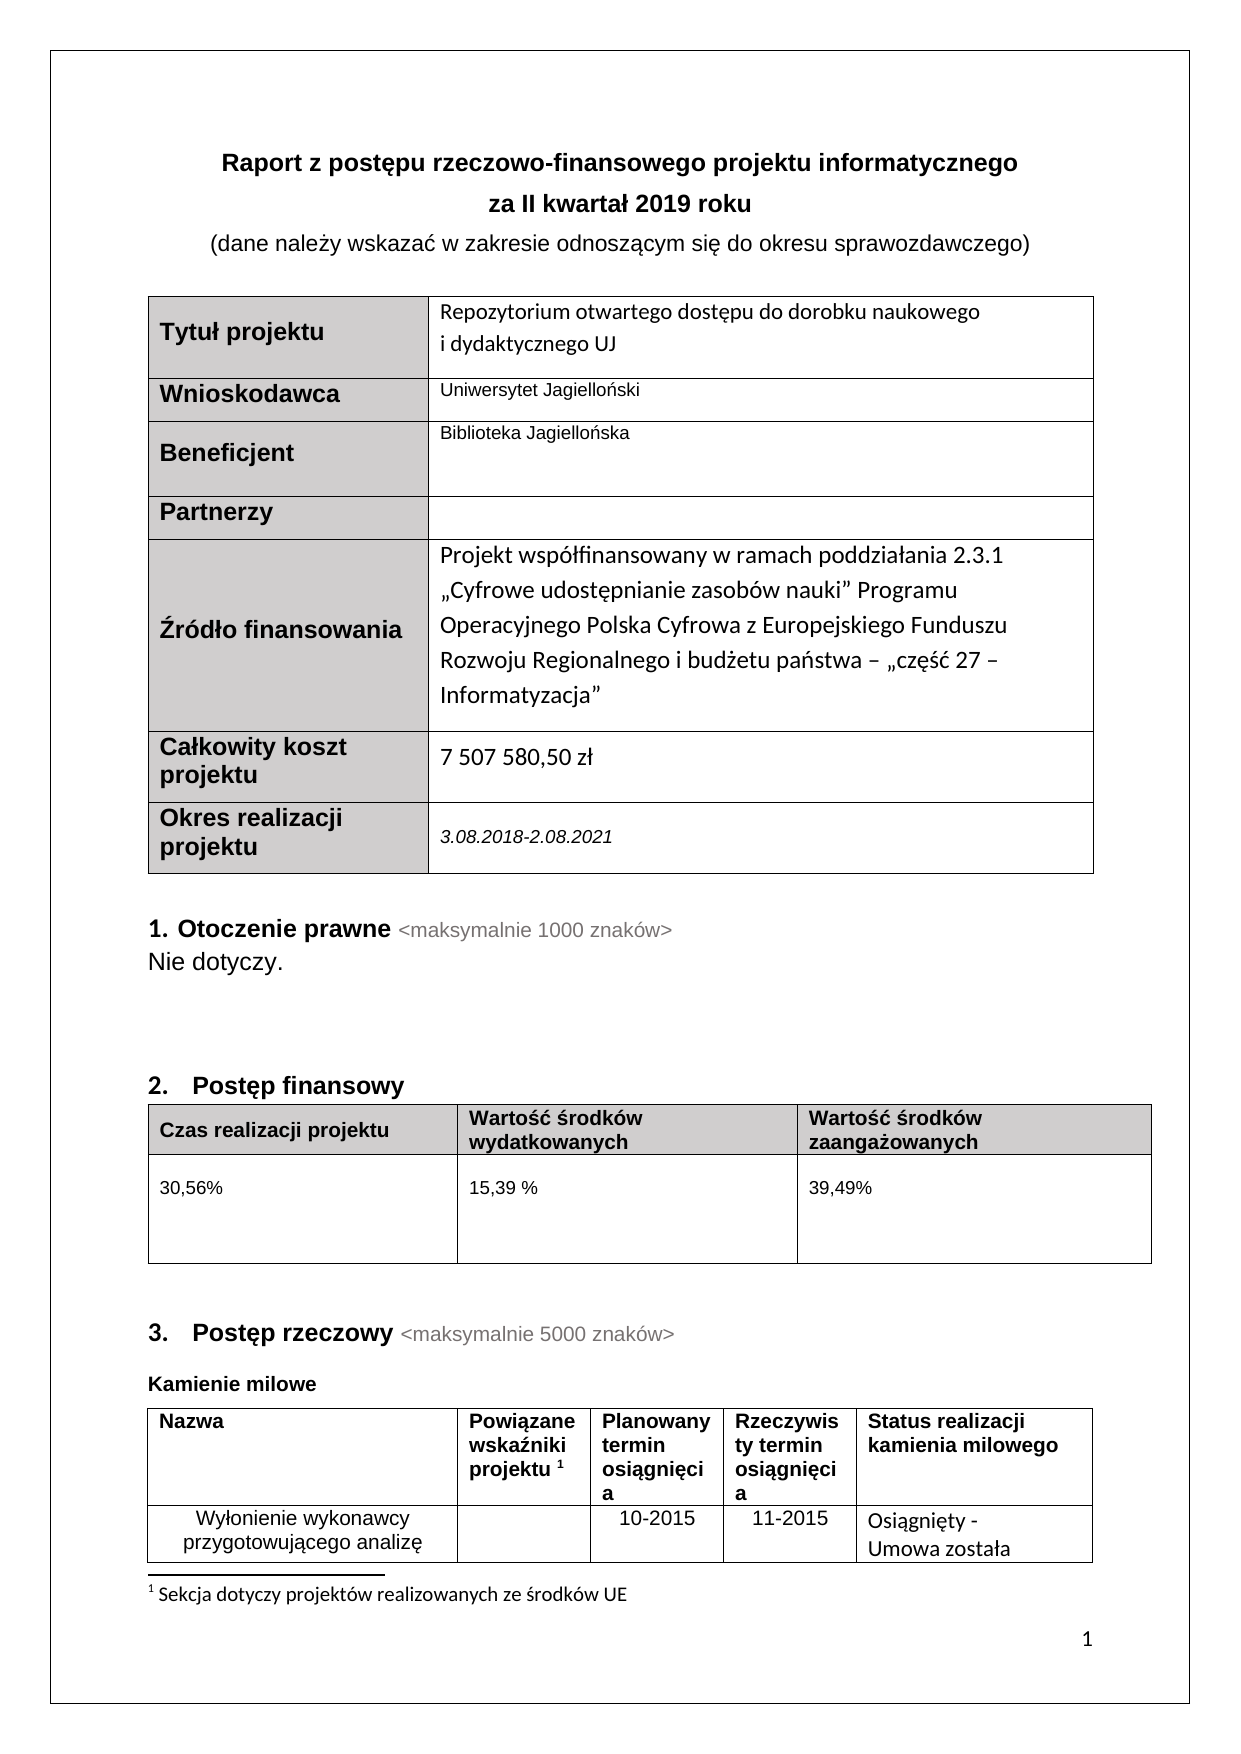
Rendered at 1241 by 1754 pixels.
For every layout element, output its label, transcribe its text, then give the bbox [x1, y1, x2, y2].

text Kamienie milowe [148, 1371, 1093, 1395]
text (dane należy wskazać w zakresie odnoszącym się do okresu sprawozdawczego) [148, 230, 1093, 256]
table_cell 11-2015 [724, 1506, 856, 1562]
table_header Tytuł projektu [149, 297, 428, 378]
table_cell 30,56% [149, 1155, 457, 1263]
table_header Planowany termin osiągnięcia [591, 1409, 723, 1505]
subtitle za II kwartał 2019 roku [148, 189, 1093, 217]
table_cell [148, 1506, 457, 1562]
table_cell Uniwersytet Jagielloński [429, 379, 1093, 421]
table_header Nazwa [148, 1409, 457, 1505]
table_header Status realizacji kamienia milowego [857, 1409, 1092, 1505]
table_cell Źródło finansowania [149, 540, 428, 731]
table_cell [458, 1506, 590, 1562]
subtitle Postęp rzeczowy <maksymalnie 5000 znaków> [148, 1315, 1093, 1348]
subtitle Otoczenie prawne <maksymalnie 1000 znaków> [148, 911, 1063, 944]
table_cell Wnioskodawca [149, 379, 428, 421]
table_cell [857, 1506, 1092, 1562]
table_header Wartość środków zaangażowanych [798, 1105, 1151, 1154]
table_cell Partnerzy [149, 497, 428, 539]
table_cell Projekt współfinansowany w ramach poddziałania 2.3.1 „Cyfrowe udostępnianie zasobów nauki” Programu Operacyjnego Polska Cyfrowa z Europejskiego Funduszu Rozwoju Regionalnego i budżetu państwa – „część 27 – Informatyzacja” [429, 540, 1093, 731]
table_cell Okres realizacji projektu [149, 803, 428, 873]
table_cell 3.08.2018-2.08.2021 [429, 803, 1093, 873]
table_cell 7 507 580,50 zł [429, 732, 1093, 802]
table_header Repozytorium otwartego dostępu do dorobku naukowego i dydaktycznego UJ [429, 297, 1093, 378]
table_header Rzeczywisty termin osiągnięcia [724, 1409, 856, 1505]
table_cell 10-2015 [591, 1506, 723, 1562]
table_cell 39,49% [798, 1155, 1151, 1263]
text Nie dotyczy. [148, 947, 1093, 976]
table_cell [429, 497, 1093, 539]
table_header Powiązane wskaźniki projektu [458, 1409, 590, 1505]
table_cell Biblioteka Jagiellońska [429, 422, 1093, 496]
table_cell Beneficjent [149, 422, 428, 496]
table_cell 15,39 % [458, 1155, 797, 1263]
table_cell Całkowity koszt projektu [149, 732, 428, 802]
subtitle Raport z postępu rzeczowo-finansowego projektu informatycznego [148, 147, 1093, 176]
subtitle Postęp finansowy [148, 1068, 1093, 1102]
table_header Czas realizacji projektu [149, 1105, 457, 1154]
table_header Wartość środków wydatkowanych [458, 1105, 797, 1154]
